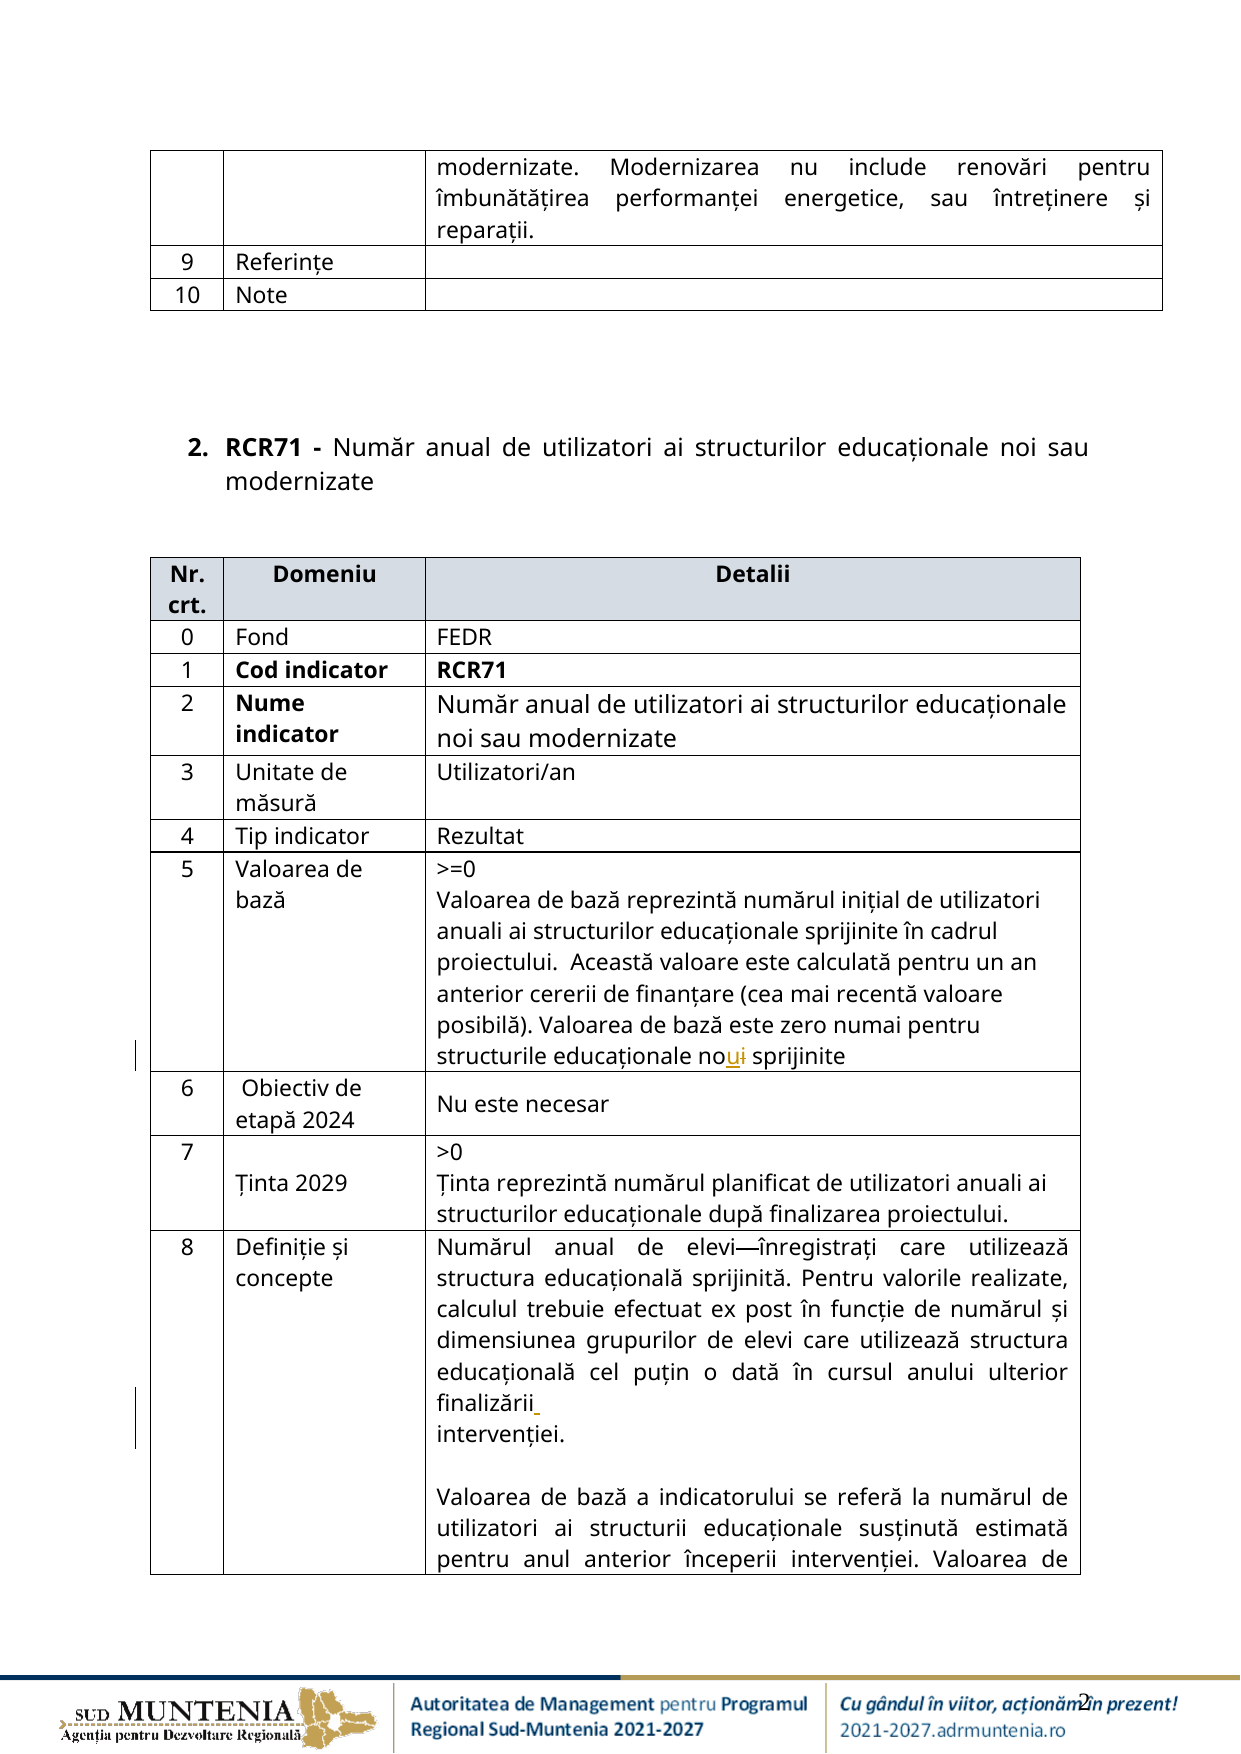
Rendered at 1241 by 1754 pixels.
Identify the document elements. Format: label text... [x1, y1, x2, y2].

table_cell 1 [151, 654, 223, 686]
table_cell Tip indicator [224, 820, 425, 851]
table_cell >0 Ținta reprezintă numărul planificat de utilizatori anuali ai structurilor educaționale după finalizarea proiectului. [426, 1136, 1080, 1229]
picture [0, 1675, 1241, 1754]
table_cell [426, 1231, 1080, 1574]
table_cell Referințe [224, 246, 425, 278]
table_cell 9 [151, 246, 223, 278]
table_cell RCR71 [426, 654, 1080, 686]
table_cell Nu este necesar [426, 1072, 1080, 1135]
table_cell Unitate de măsură [224, 756, 425, 819]
table_cell Rezultat [426, 820, 1080, 851]
table_header Detalii [426, 558, 1080, 620]
table_cell Obiectiv de etapă 2024 [224, 1072, 425, 1135]
table_cell Cod indicator [224, 654, 425, 686]
table_cell 0 [151, 621, 223, 653]
table_header Domeniu [224, 558, 425, 620]
table_cell Valoarea de bază [224, 853, 425, 1071]
table_cell 8 [151, 151, 223, 245]
table_cell [426, 246, 1162, 278]
table_cell 8 [151, 1231, 223, 1574]
table_cell Ținta 2029 [224, 1136, 425, 1229]
table_header Nr. crt. [151, 558, 223, 620]
table_cell Fond [224, 621, 425, 653]
table_cell Număr anual de utilizatori ai structurilor educaționale noi sau modernizate [426, 687, 1080, 755]
table_cell [426, 279, 1162, 310]
table_cell 10 [151, 279, 223, 310]
table_cell 2 [151, 687, 223, 755]
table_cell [224, 151, 425, 245]
table_cell 3 [151, 756, 223, 819]
table_cell FEDR [426, 621, 1080, 653]
table_cell 6 [151, 1072, 223, 1135]
table_cell Note [224, 279, 425, 310]
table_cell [426, 151, 1162, 245]
table_cell Utilizatori/an [426, 756, 1080, 819]
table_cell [224, 1231, 425, 1574]
table_cell 4 [151, 820, 223, 851]
table_cell 7 [151, 1136, 223, 1229]
table_cell Nume indicator [224, 687, 425, 755]
table_cell 5 [151, 853, 223, 1071]
table_cell >=0 Valoarea de bază reprezintă numărul inițial de utilizatori anuali ai structurilor educaționale sprijinite în cadrul proiectului. Această valoare este calculată pentru un an anterior cererii de finanțare (cea mai recentă valoare posibilă). Valoarea de bază este zero numai pentru structurile educaționale no sprijinite [426, 853, 1080, 1071]
list RCR71 - Număr anual de utilizatori ai structurilor educaționale noi sau modernizate [187, 429, 1090, 498]
